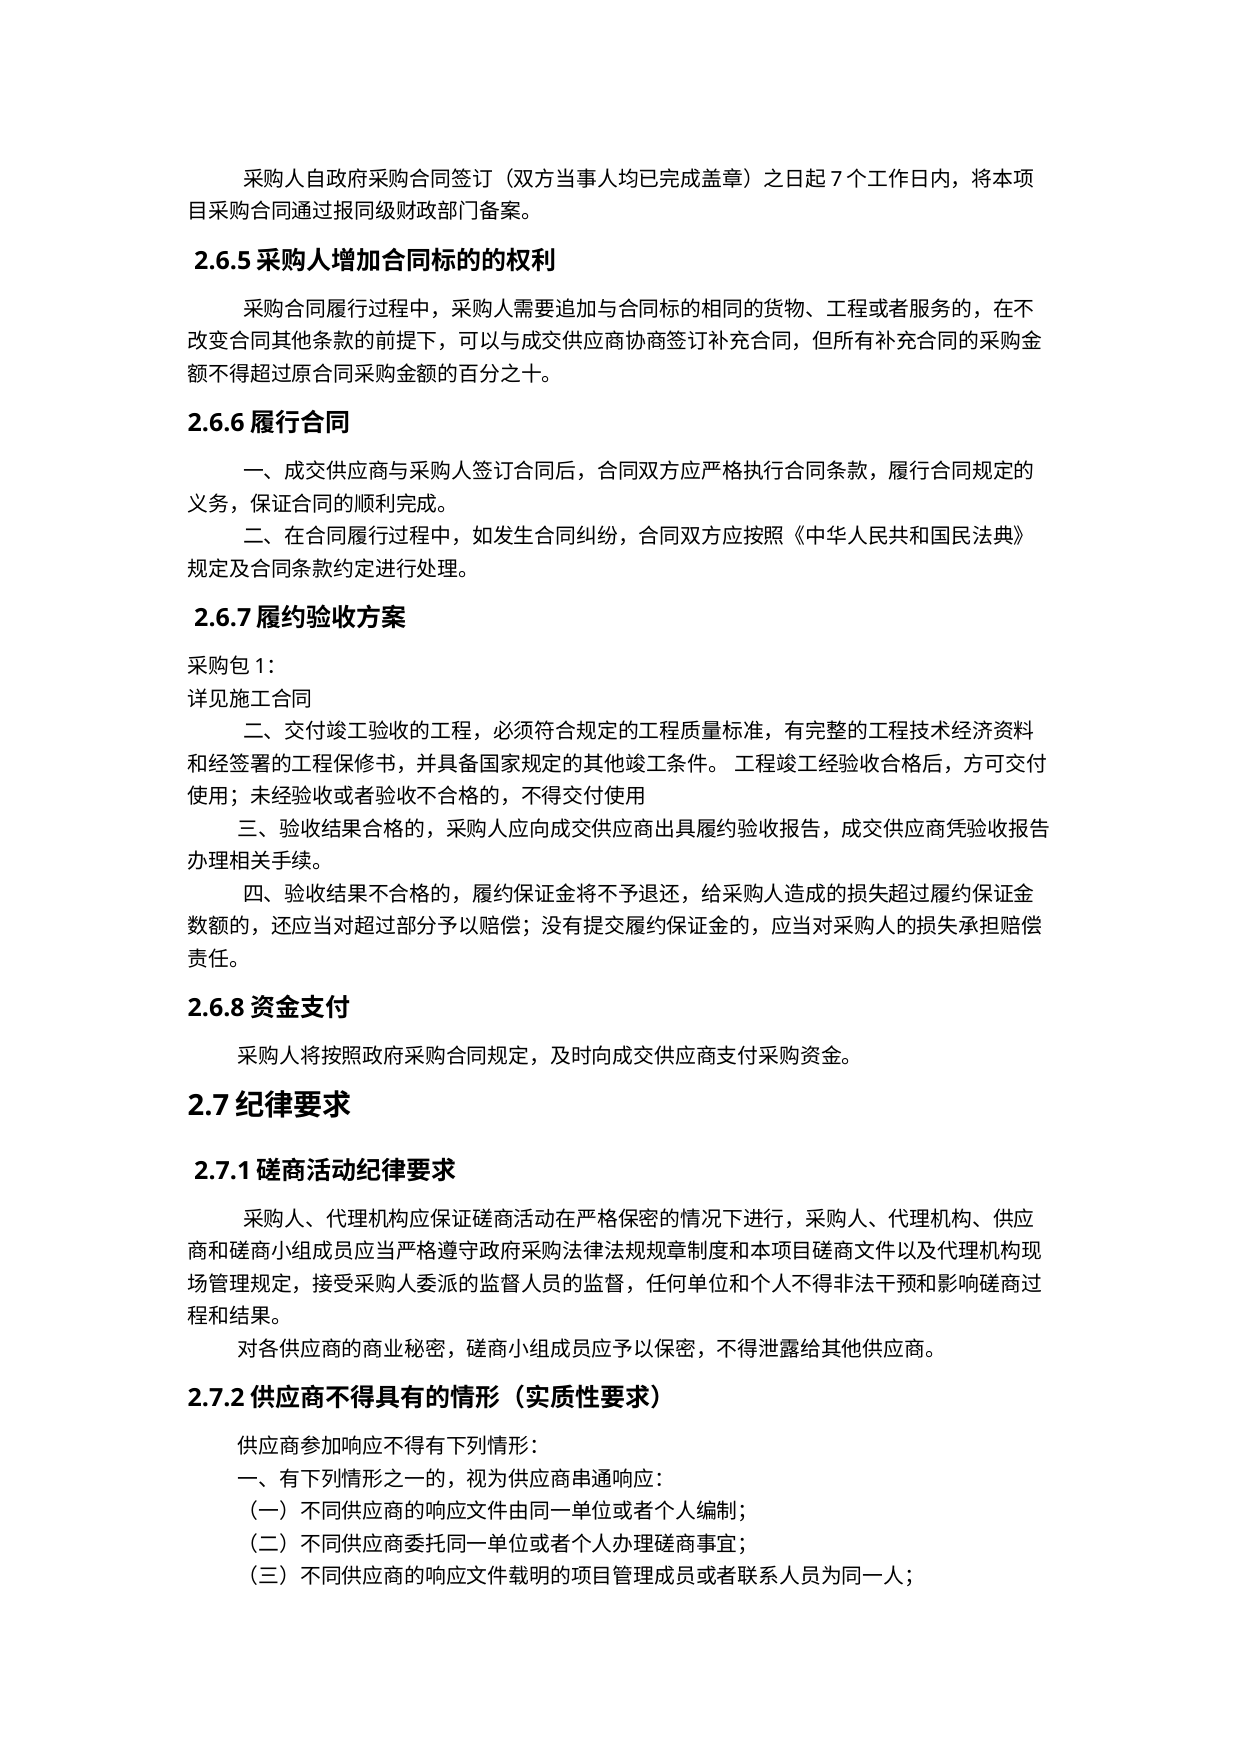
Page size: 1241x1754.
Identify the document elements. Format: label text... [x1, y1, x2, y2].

text 2.6.8资金支付 [187, 974, 1053, 1039]
text 采购人、代理机构应保证磋商活动在严格保密的情况下进行，采购人、代理机构、供应商和磋商小组成员应当严格遵守政府采购法律法规规章制度和本项目磋商文件以及代理机构现场管理规定，接受采购人委派的监督人员的监督，任何单位和个人不得非法干预和影响磋商过程和结果。 [187, 1202, 1053, 1332]
text 2.7纪律要求 [187, 1072, 1053, 1137]
text 详见施工合同 [187, 682, 1053, 714]
text 对各供应商的商业秘密，磋商小组成员应予以保密，不得泄露给其他供应商。 [187, 1332, 1053, 1364]
text （三）不同供应商的响应文件载明的项目管理成员或者联系人员为同一人； [187, 1559, 1053, 1592]
text 2.7.2供应商不得具有的情形（实质性要求） [187, 1364, 1053, 1429]
text （一）不同供应商的响应文件由同一单位或者个人编制； [187, 1494, 1053, 1527]
text 供应商参加响应不得有下列情形： [187, 1429, 1053, 1462]
text 2.6.5采购人增加合同标的的权利 [187, 227, 1053, 292]
text 采购人自政府采购合同签订（双方当事人均已完成盖章）之日起7个工作日内，将本项目采购合同通过报同级财政部门备案。 [187, 162, 1053, 227]
text 四、验收结果不合格的，履约保证金将不予退还，给采购人造成的损失超过履约保证金数额的，还应当对超过部分予以赔偿；没有提交履约保证金的，应当对采购人的损失承担赔偿责任。 [187, 877, 1053, 974]
text 一、有下列情形之一的，视为供应商串通响应： [187, 1462, 1053, 1494]
text 采购合同履行过程中，采购人需要追加与合同标的相同的货物、工程或者服务的，在不改变合同其他条款的前提下，可以与成交供应商协商签订补充合同，但所有补充合同的采购金额不得超过原合同采购金额的百分之十。 [187, 292, 1053, 389]
text 三、验收结果合格的，采购人应向成交供应商出具履约验收报告，成交供应商凭验收报告办理相关手续。 [187, 812, 1053, 877]
text 2.6.6履行合同 [187, 389, 1053, 454]
text 2.7.1磋商活动纪律要求 [187, 1137, 1053, 1202]
text 二、交付竣工验收的工程，必须符合规定的工程质量标准，有完整的工程技术经济资料和经签署的工程保修书，并具备国家规定的其他竣工条件。 工程竣工经验收合格后，方可交付使用；未经验收或者验收不合格的，不得交付使用 [187, 714, 1053, 812]
text 采购包1： [187, 649, 1053, 682]
text 2.6.7履约验收方案 [187, 584, 1053, 649]
text 二、在合同履行过程中，如发生合同纠纷，合同双方应按照《中华人民共和国民法典》规定及合同条款约定进行处理。 [187, 519, 1053, 584]
text 一、成交供应商与采购人签订合同后，合同双方应严格执行合同条款，履行合同规定的义务，保证合同的顺利完成。 [187, 454, 1053, 519]
text （二）不同供应商委托同一单位或者个人办理磋商事宜； [187, 1527, 1053, 1559]
text 采购人将按照政府采购合同规定，及时向成交供应商支付采购资金。 [187, 1039, 1053, 1072]
